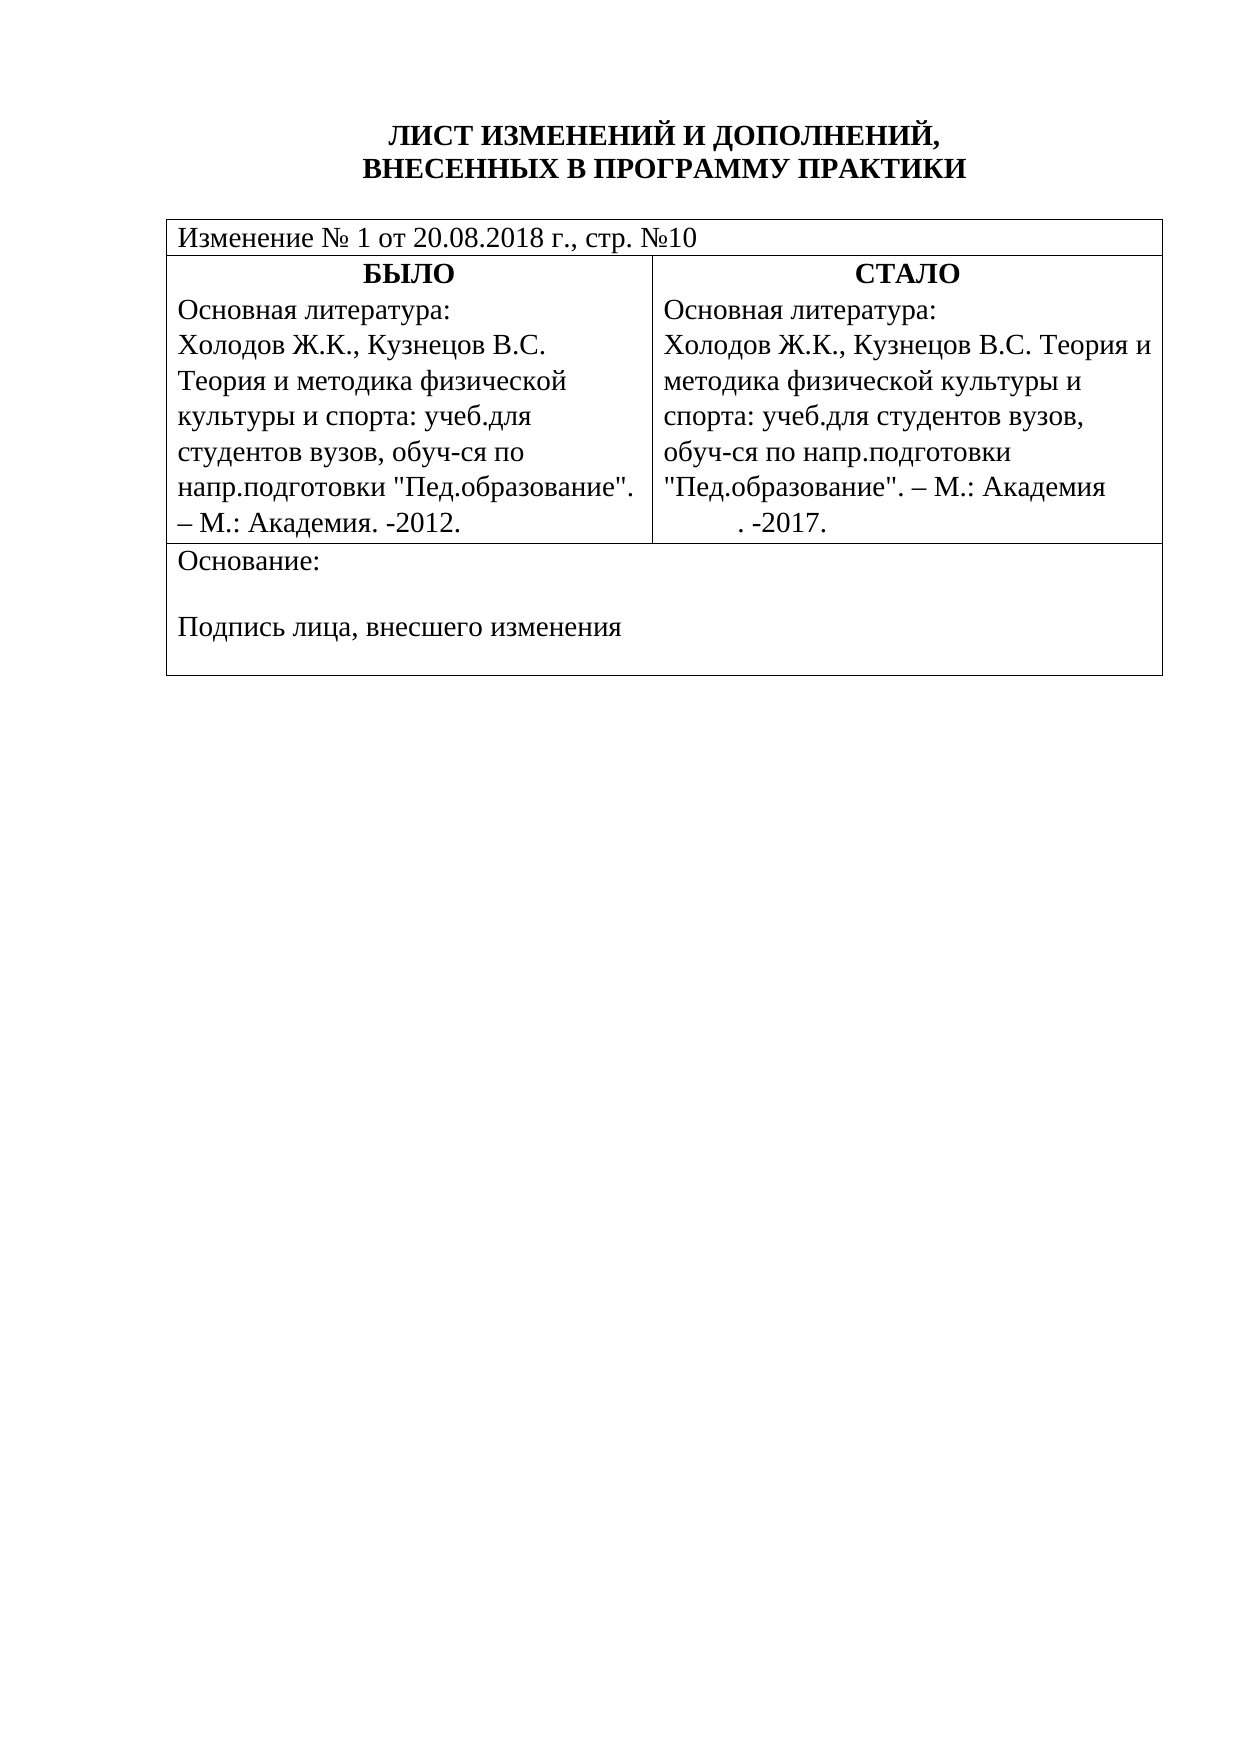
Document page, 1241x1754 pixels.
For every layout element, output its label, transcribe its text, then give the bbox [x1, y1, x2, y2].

table_cell СТАЛО Основная литература: Холодов Ж.К., Кузнецов В.С. Теория и методика физической культуры и спорта: учеб.для студентов вузов, обуч-ся по напр.подготовки "Пед.образование". – М.: Академия . -2017. [653, 256, 1162, 542]
table_header Изменение № 1 от 20.08.2018 г., стр. №10 [167, 220, 1162, 255]
text ЛИСТ ИЗМЕНЕНИЙ И ДОПОЛНЕНИЙ, [177, 118, 1152, 152]
text ВНЕСЕННЫХ В ПРОГРАММУ ПРАКТИКИ [177, 152, 1152, 185]
table_cell БЫЛО Основная литература: Холодов Ж.К., Кузнецов В.С. Теория и методика физической культуры и спорта: учеб.для студентов вузов, обуч-ся по напр.подготовки "Пед.образование". – М.: Академия. -2012. [167, 256, 652, 542]
table_cell Основание: Подпись лица, внесшего изменения [167, 544, 1162, 675]
